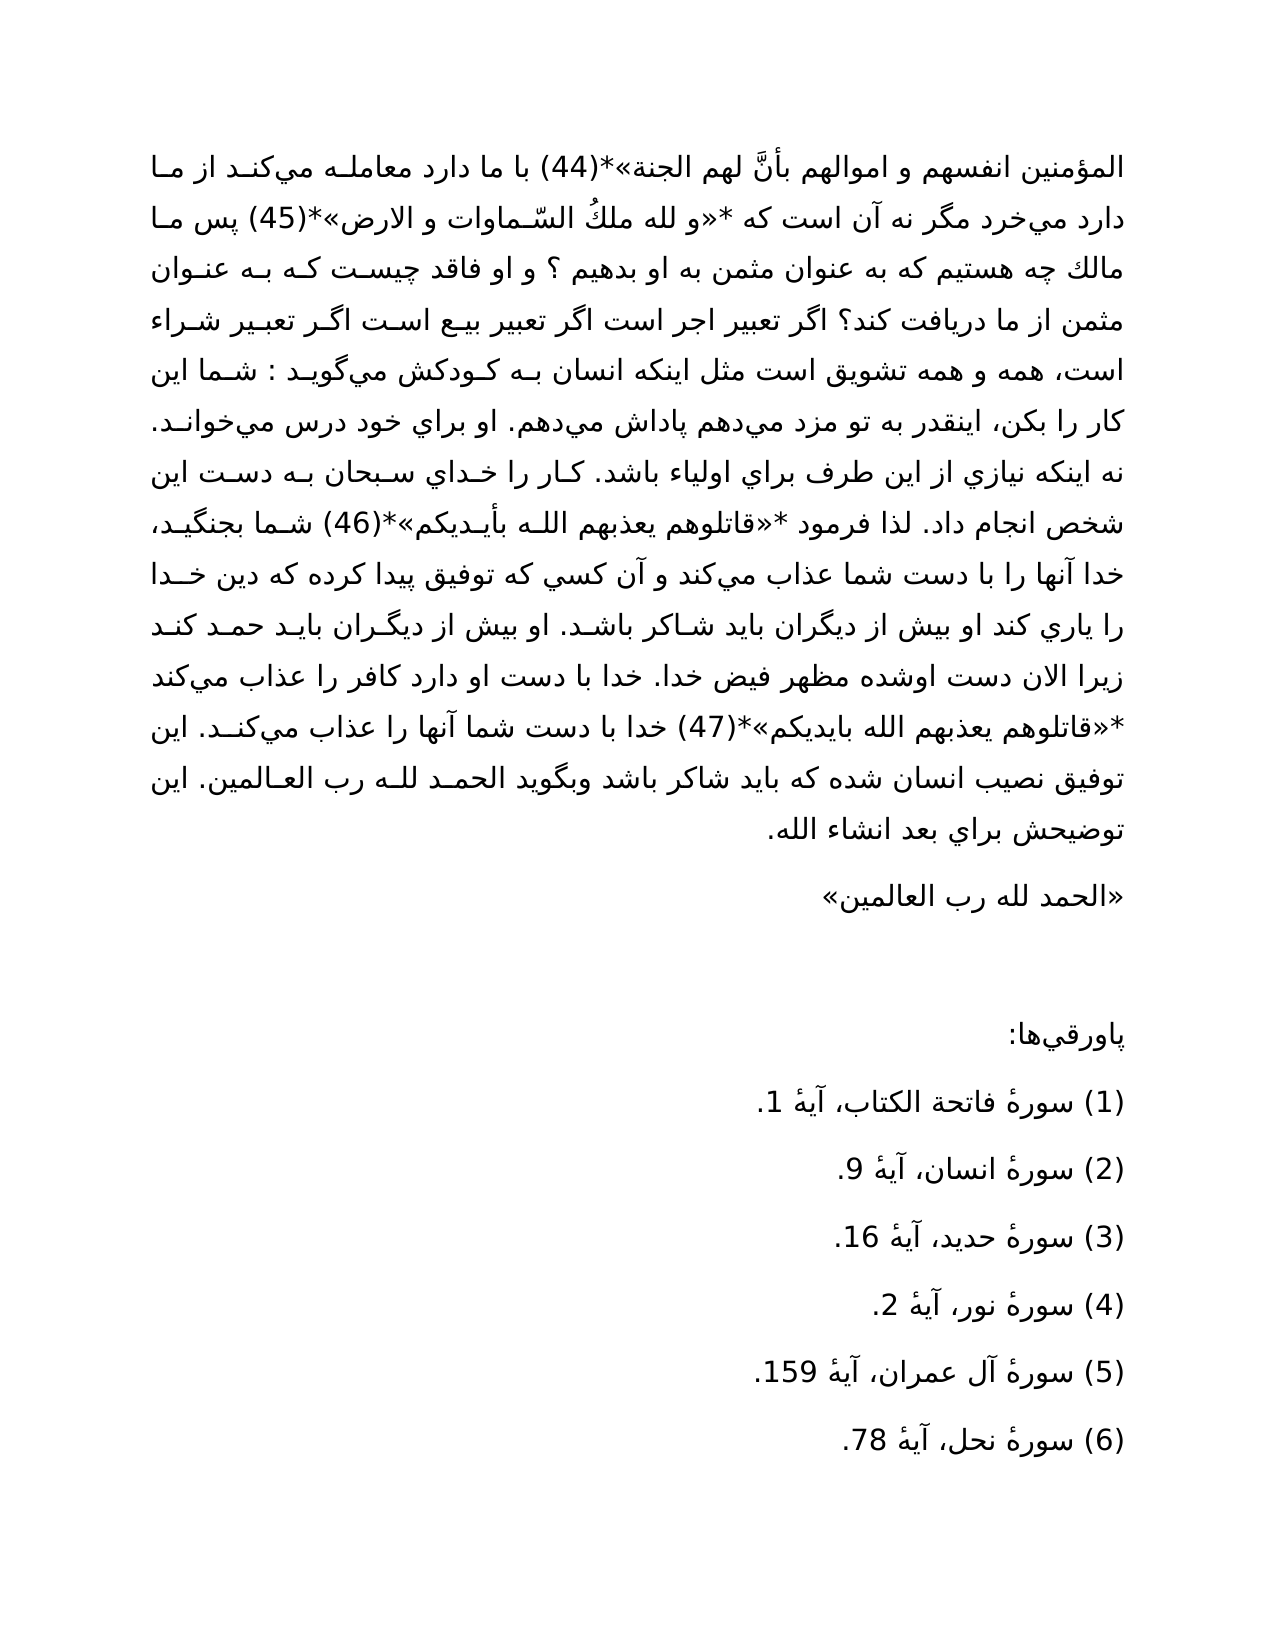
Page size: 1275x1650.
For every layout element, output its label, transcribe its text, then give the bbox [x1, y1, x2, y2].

text (3) سورهٔ حديد، آيهٔ 16. [150, 1220, 1125, 1254]
text (2) سورهٔ انسان، آيهٔ 9. [150, 1153, 1125, 1187]
text پاورقي‌ها: [150, 1017, 1125, 1051]
text (6) سورهٔ نحل، آيهٔ 78. [150, 1423, 1125, 1457]
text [150, 150, 1125, 846]
text (4) سورهٔ نور، آيهٔ 2. [150, 1288, 1125, 1322]
text (1) سورهٔ فاتحة الكتاب، آيهٔ 1. [150, 1085, 1125, 1119]
text (5) سورهٔ آل عمران، آيهٔ 159. [150, 1356, 1125, 1389]
text «الحمد لله رب العالمين» [150, 880, 1125, 914]
